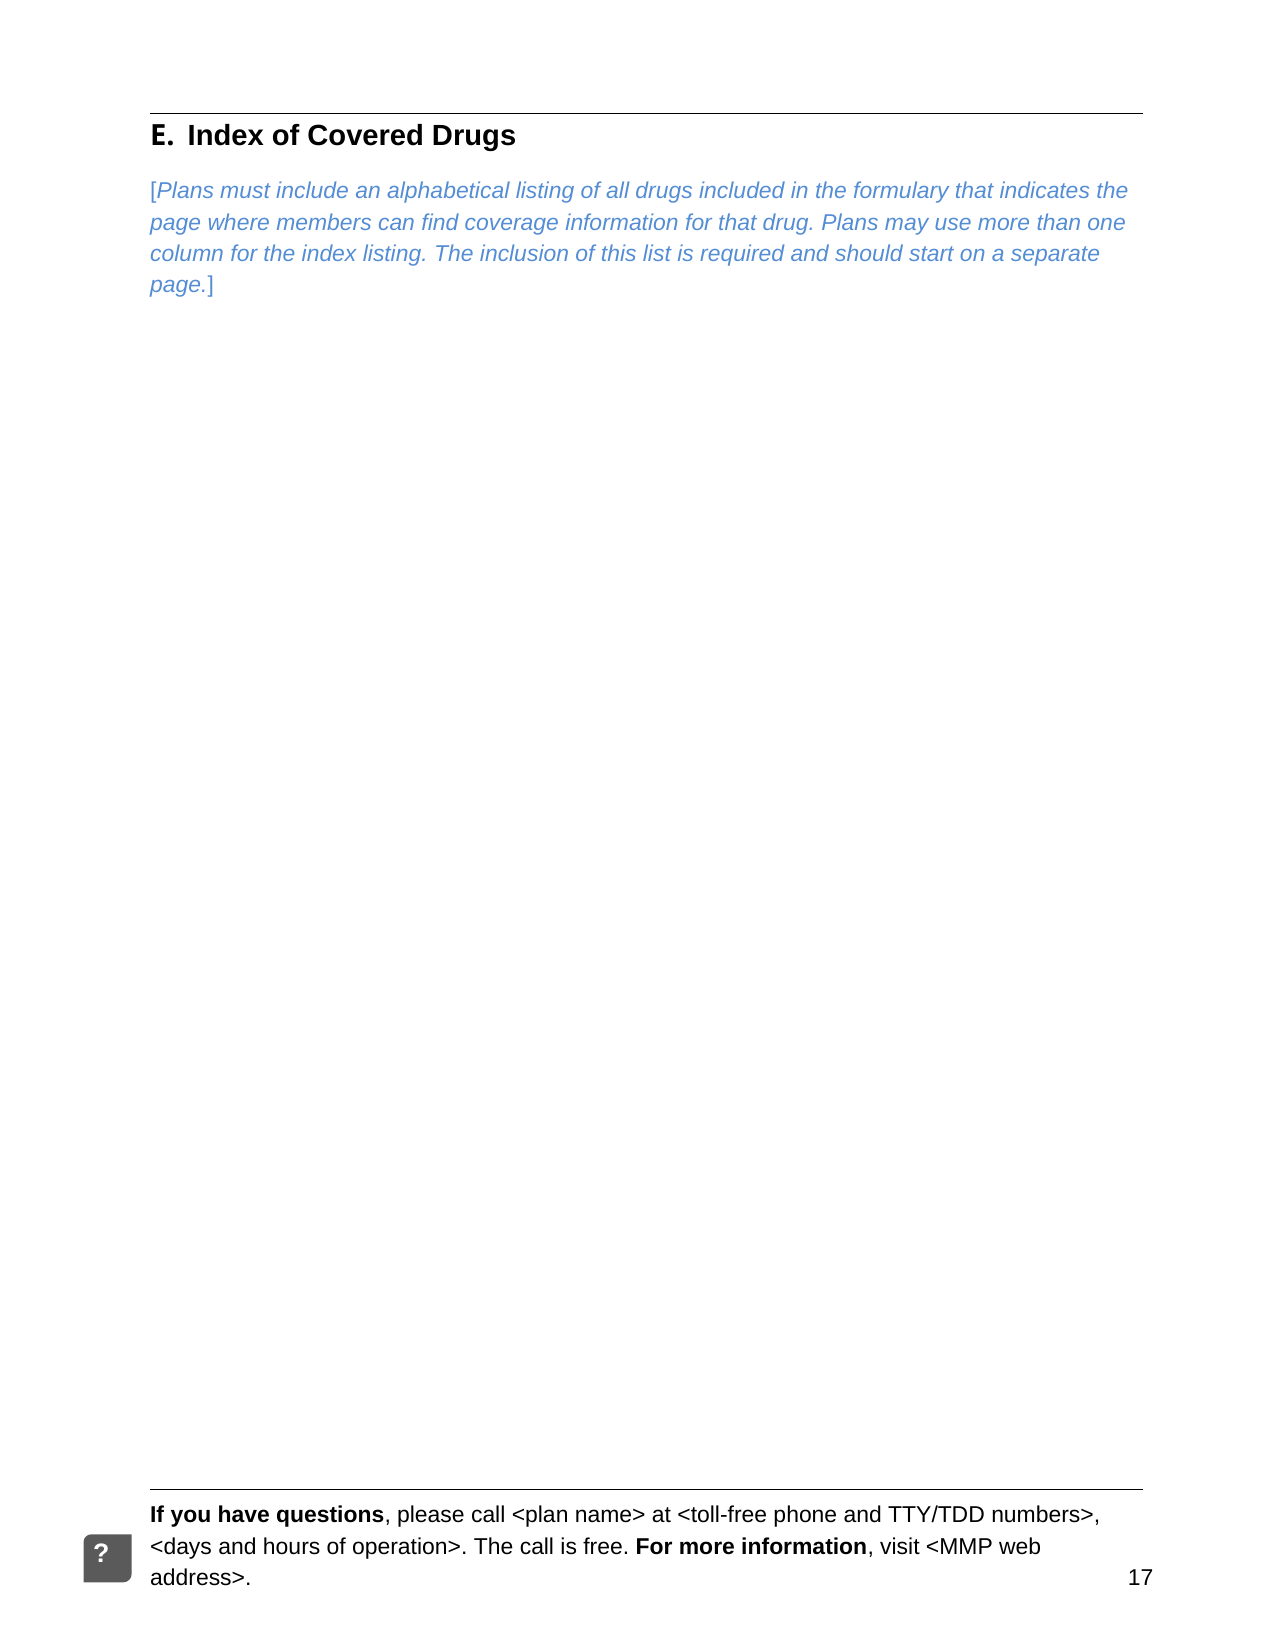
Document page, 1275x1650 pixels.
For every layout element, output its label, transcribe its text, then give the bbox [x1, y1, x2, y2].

text [Plans must include an alphabetical listing of all drugs included in the formulary that indicates the page where members can find coverage information for that drug. Plans may use more than one column for the index listing. The inclusion of this list is required and should start on a separate page.] [150, 174, 1143, 299]
subtitle Index of Covered Drugs [150, 114, 1143, 153]
